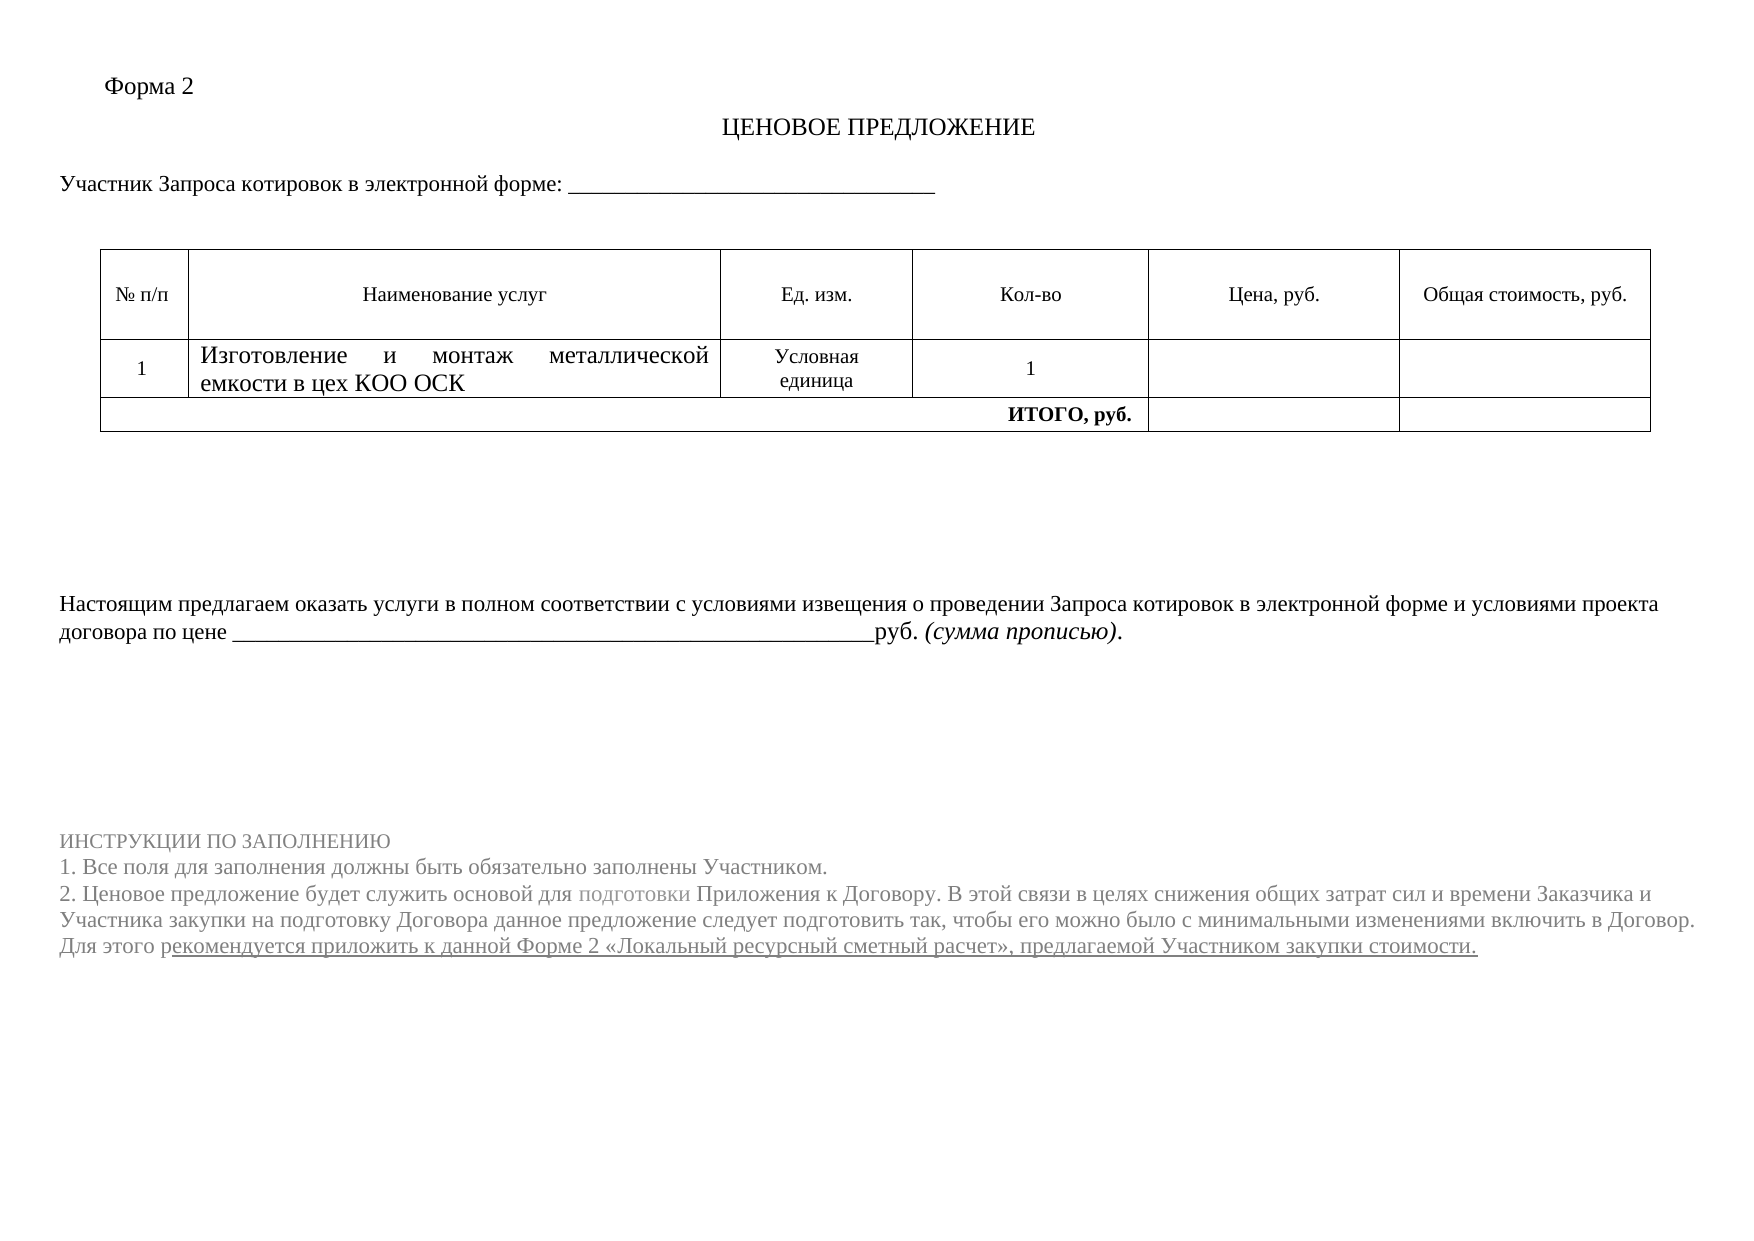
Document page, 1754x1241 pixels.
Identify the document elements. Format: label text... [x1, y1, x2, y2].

table_cell Условная единица [721, 340, 912, 397]
table_cell ИТОГО, руб. [101, 398, 1148, 431]
table_cell [1149, 398, 1399, 431]
text Форма 2 [104, 71, 1698, 100]
table_header Кол-во [913, 250, 1148, 339]
table_cell 1 [101, 340, 188, 397]
table_cell 1 [913, 340, 1148, 397]
table_header Ед. изм. [721, 250, 912, 339]
text 2. Ценовое предложение будет служить основой для подготовки Приложения к Договору. В этой связи в целях снижения общих затрат сил и времени Заказчика и Участника закупки на подготовку Договора данное предложение следует подготовить так, чтобы его можно было с минимальными изменениями включить в Договор. Для этого рекомендуется приложить к данной Форме 2 «Локальный ресурсный сметный расчет», предлагаемой Участником закупки стоимости. [59, 880, 1698, 959]
text Участник Запроса котировок в электронной форме: ________________________________ [59, 170, 1698, 196]
text ЦЕНОВОЕ ПРЕДЛОЖЕНИЕ [59, 112, 1698, 141]
table_header Цена, руб. [1149, 250, 1399, 339]
table_cell [1400, 398, 1650, 431]
table_header Наименование услуг [189, 250, 720, 339]
table_header Общая стоимость, руб. [1400, 250, 1650, 339]
table_cell Изготовление и монтаж металлической емкости в цех КОО ОСК [189, 340, 720, 397]
table_cell [1400, 340, 1650, 397]
table_header № п/п [101, 250, 188, 339]
table_cell [1149, 340, 1399, 397]
text Настоящим предлагаем оказать услуги в полном соответствии с условиями извещения о проведении Запроса котировок в электронной форме и условиями проекта договора по цене ________________________________________________________руб. (сумма прописью). [59, 590, 1698, 645]
text 1. Все поля для заполнения должны быть обязательно заполнены Участником. [59, 853, 1698, 880]
text ИНСТРУКЦИИ ПО ЗАПОЛНЕНИЮ [59, 829, 1698, 853]
